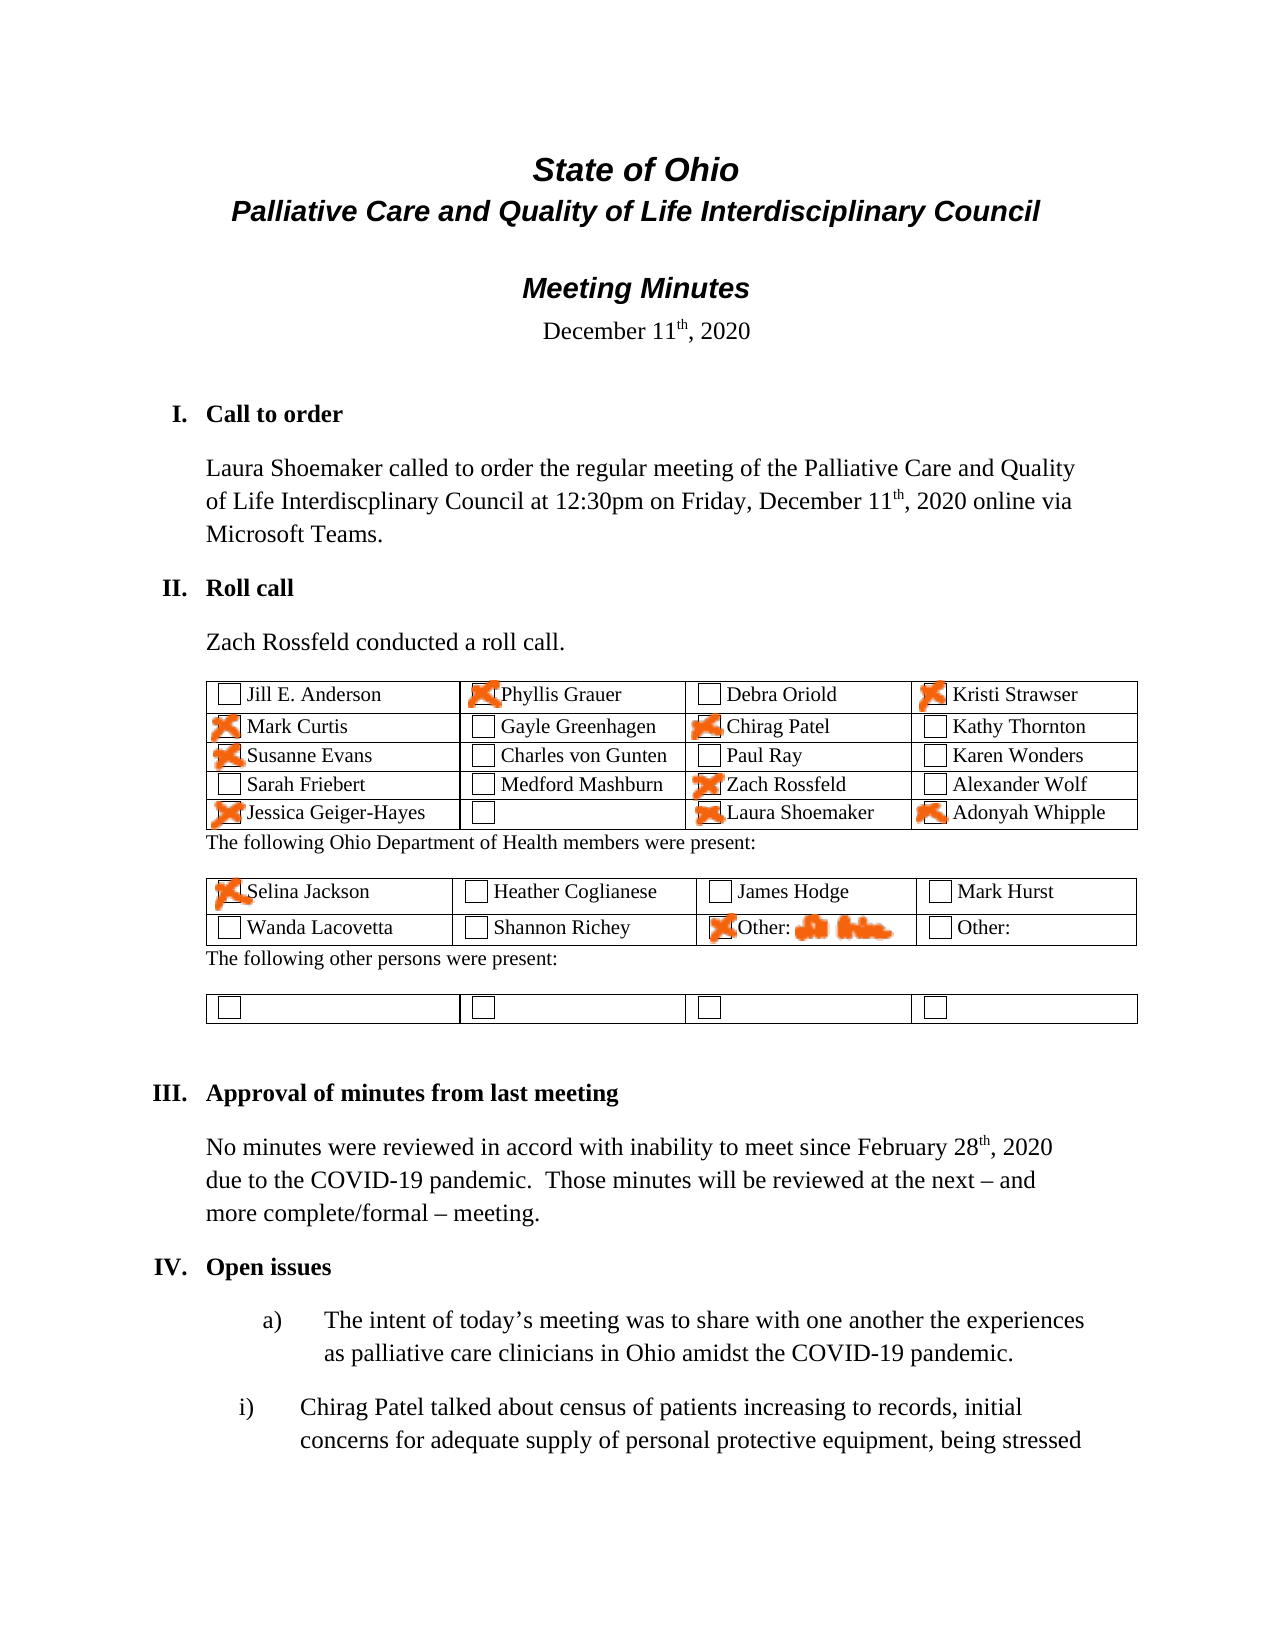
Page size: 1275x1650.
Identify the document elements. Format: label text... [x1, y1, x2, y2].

table_header Debra Oriold [686, 682, 911, 713]
picture [795, 914, 894, 941]
picture [211, 801, 246, 830]
table_header James Hodge [697, 879, 916, 914]
table_cell Wanda Lacovetta [207, 915, 452, 945]
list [239, 1392, 1087, 1454]
table_cell Other: [917, 915, 1136, 945]
text conducted a roll call. [206, 627, 1087, 655]
table_header [461, 995, 685, 1023]
table_header Selina Jackson [207, 879, 452, 914]
table_cell Mark Curtis [242, 714, 459, 742]
table_cell Alexander Wolf [912, 772, 1137, 799]
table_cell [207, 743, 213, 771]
table_header Kristi Strawser [912, 682, 1137, 713]
table_header [912, 995, 1137, 1023]
table_cell [461, 800, 685, 828]
table_cell Gayle Greenhagen [461, 714, 685, 742]
table_cell Chirag Patel [686, 714, 911, 742]
table_cell Paul Ray [686, 743, 911, 771]
subtitle Palliative Care and Quality of Life Interdisciplinary Council [187, 194, 1087, 228]
table_cell Karen Wonders [912, 743, 1137, 771]
table_header Phyllis Grauer [461, 682, 685, 713]
text December 11th, 2020 [206, 316, 1087, 345]
table_header Jill E. Anderson [207, 682, 459, 713]
table_header [686, 995, 911, 1023]
picture [211, 714, 246, 771]
text The following Ohio Department of Health members were present: [206, 830, 1087, 854]
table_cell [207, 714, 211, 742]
table_cell Laura Shoemaker [686, 800, 911, 828]
table_cell Adonyah Whipple [912, 800, 1137, 828]
picture [916, 803, 949, 824]
picture [691, 713, 724, 740]
text No minutes were reviewed in accord with inability to meet since February 28th, 2020 due to the COVID-19 pandemic. Those minutes will be reviewed at the next – and more complete/formal – meeting. [206, 1132, 1087, 1226]
picture [215, 877, 255, 913]
table_cell Jessica Geiger-Hayes [207, 800, 459, 828]
table_cell Medford Mashburn [461, 772, 685, 799]
picture [695, 806, 726, 826]
table_cell Zach Rossfeld [686, 772, 911, 799]
table_header [207, 995, 459, 1023]
picture [919, 680, 948, 712]
picture [468, 680, 502, 708]
table_header Mark Hurst [917, 879, 1136, 914]
picture [710, 913, 737, 944]
table_cell Shannon Richey [453, 915, 696, 945]
text The following other persons were present: [206, 946, 1087, 970]
text Palliative Care and Quality of Life Interdiscplinary Council 12:30pm Friday, December 11th, 2020 online via Microsoft Teams. [206, 453, 1087, 548]
list The intent of today’s meeting was to share with one another the experiences as palliative care clinicians in Ohio amidst the COVID-19 pandemic. [262, 1305, 1087, 1367]
table_cell Sarah Friebert [207, 772, 459, 799]
picture [692, 773, 725, 801]
subtitle State of Ohio [187, 150, 1087, 188]
table_cell Susanne Evans [246, 743, 459, 771]
table_cell Kathy Thornton [912, 714, 1137, 742]
table_header Heather Coglianese [453, 879, 696, 914]
table_cell Charles von Gunten [461, 743, 685, 771]
table_cell Other: [697, 915, 916, 945]
